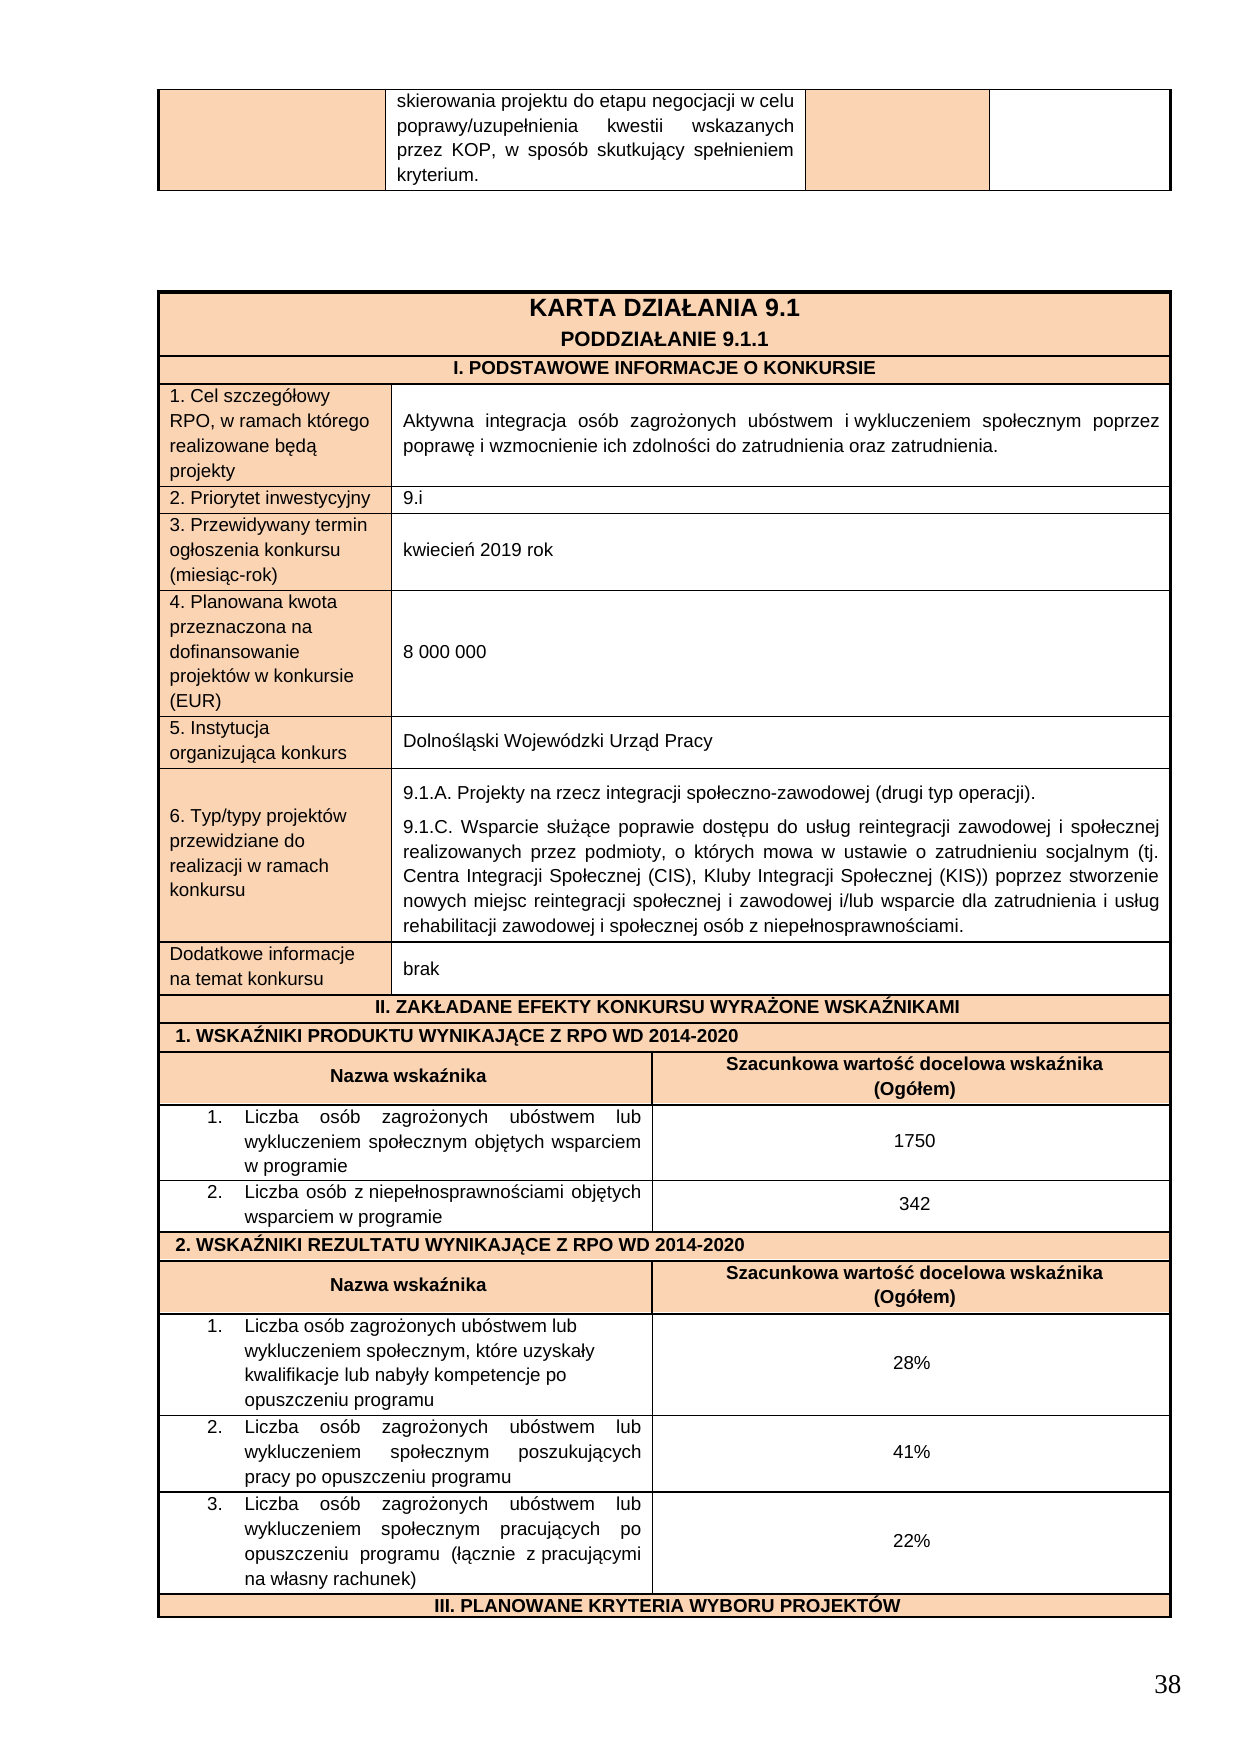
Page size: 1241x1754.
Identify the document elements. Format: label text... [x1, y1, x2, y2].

table_cell Szacunkowa wartość docelowa wskaźnika (Ogółem) [653, 1262, 1169, 1312]
table_cell Liczba osób zagrożonych ubóstwem lub wykluczeniem społecznym pracujących po opuszczeniu programu (łącznie z pracującymi na własny rachunek) [160, 1493, 652, 1592]
table_cell I. PODSTAWOWE INFORMACJE O KONKURSIE [160, 357, 1169, 383]
table_cell brak [392, 943, 1169, 994]
table_cell 4. Planowana kwota przeznaczona na dofinansowanie projektów w konkursie (EUR) [160, 591, 391, 716]
table_cell 2. Priorytet inwestycyjny [160, 487, 391, 513]
table_cell Aktywna integracja osób zagrożonych ubóstwem i wykluczeniem społecznym poprzez poprawę i wzmocnienie ich zdolności do zatrudnienia oraz zatrudnienia. [392, 385, 1169, 486]
table_cell 22% [653, 1493, 1169, 1592]
table_cell 41% [653, 1416, 1169, 1491]
table_cell II. ZAKŁADANE EFEKTY KONKURSU WYRAŻONE WSKAŹNIKAMI [160, 996, 1169, 1022]
table_cell 2. WSKAŹNIKI REZULTATU WYNIKAJĄCE Z RPO WD 2014-2020 [160, 1233, 1169, 1259]
table_cell 342 [653, 1181, 1169, 1231]
table_cell 9.i [392, 487, 1169, 513]
table_cell Nazwa wskaźnika [160, 1262, 651, 1312]
table_cell 9.1.A. Projekty na rzecz integracji społeczno-zawodowej (drugi typ operacji). 9.1.C. Wsparcie służące poprawie dostępu do usług reintegracji zawodowej i społecznej realizowanych przez podmioty, o których mowa w ustawie o zatrudnieniu socjalnym (tj. Centra Integracji Społecznej (CIS), Kluby Integracji Społecznej (KIS)) poprzez stworzenie nowych miejsc reintegracji społecznej i zawodowej i/lub wsparcie dla zatrudnienia i usług rehabilitacji zawodowej i społecznej osób z niepełnosprawnościami. [392, 769, 1169, 941]
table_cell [160, 1595, 1169, 1616]
table_cell Liczba osób zagrożonych ubóstwem lub wykluczeniem społecznym poszukujących pracy po opuszczeniu programu [160, 1416, 652, 1491]
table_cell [990, 90, 1169, 190]
table_cell Nazwa wskaźnika [160, 1053, 651, 1103]
table_cell 28% [653, 1315, 1169, 1415]
table_cell 1. Cel szczegółowy RPO, w ramach którego realizowane będą projekty [160, 385, 391, 486]
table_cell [160, 90, 385, 190]
table_cell 6. Typ/typy projektów przewidziane do realizacji w ramach konkursu [160, 769, 391, 941]
table_cell 3. Przewidywany termin ogłoszenia konkursu (miesiąc-rok) [160, 514, 391, 590]
table_cell Dodatkowe informacje na temat konkursu [160, 943, 391, 994]
table_cell 1750 [653, 1106, 1169, 1180]
table_cell Szacunkowa wartość docelowa wskaźnika (Ogółem) [653, 1053, 1169, 1103]
table_cell 8 000 000 [392, 591, 1169, 716]
table_cell Dolnośląski Wojewódzki Urząd Pracy [392, 717, 1169, 768]
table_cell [806, 90, 989, 190]
table_cell 5. Instytucja organizująca konkurs [160, 717, 391, 768]
table_cell Liczba osób zagrożonych ubóstwem lub wykluczeniem społecznym, które uzyskały kwalifikacje lub nabyły kompetencje po opuszczeniu programu [160, 1315, 652, 1415]
table_cell Liczba osób z niepełnosprawnościami objętych wsparciem w programie [160, 1181, 652, 1231]
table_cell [386, 90, 805, 190]
table_header KARTA DZIAŁANIA 9.1 PODDZIAŁANIE 9.1.1 [160, 294, 1169, 355]
table_cell 1. WSKAŹNIKI PRODUKTU WYNIKAJĄCE Z RPO WD 2014-2020 [160, 1024, 1169, 1051]
table_cell Liczba osób zagrożonych ubóstwem lub wykluczeniem społecznym objętych wsparciem w programie [160, 1106, 652, 1180]
table_cell kwiecień 2019 rok [392, 514, 1169, 590]
